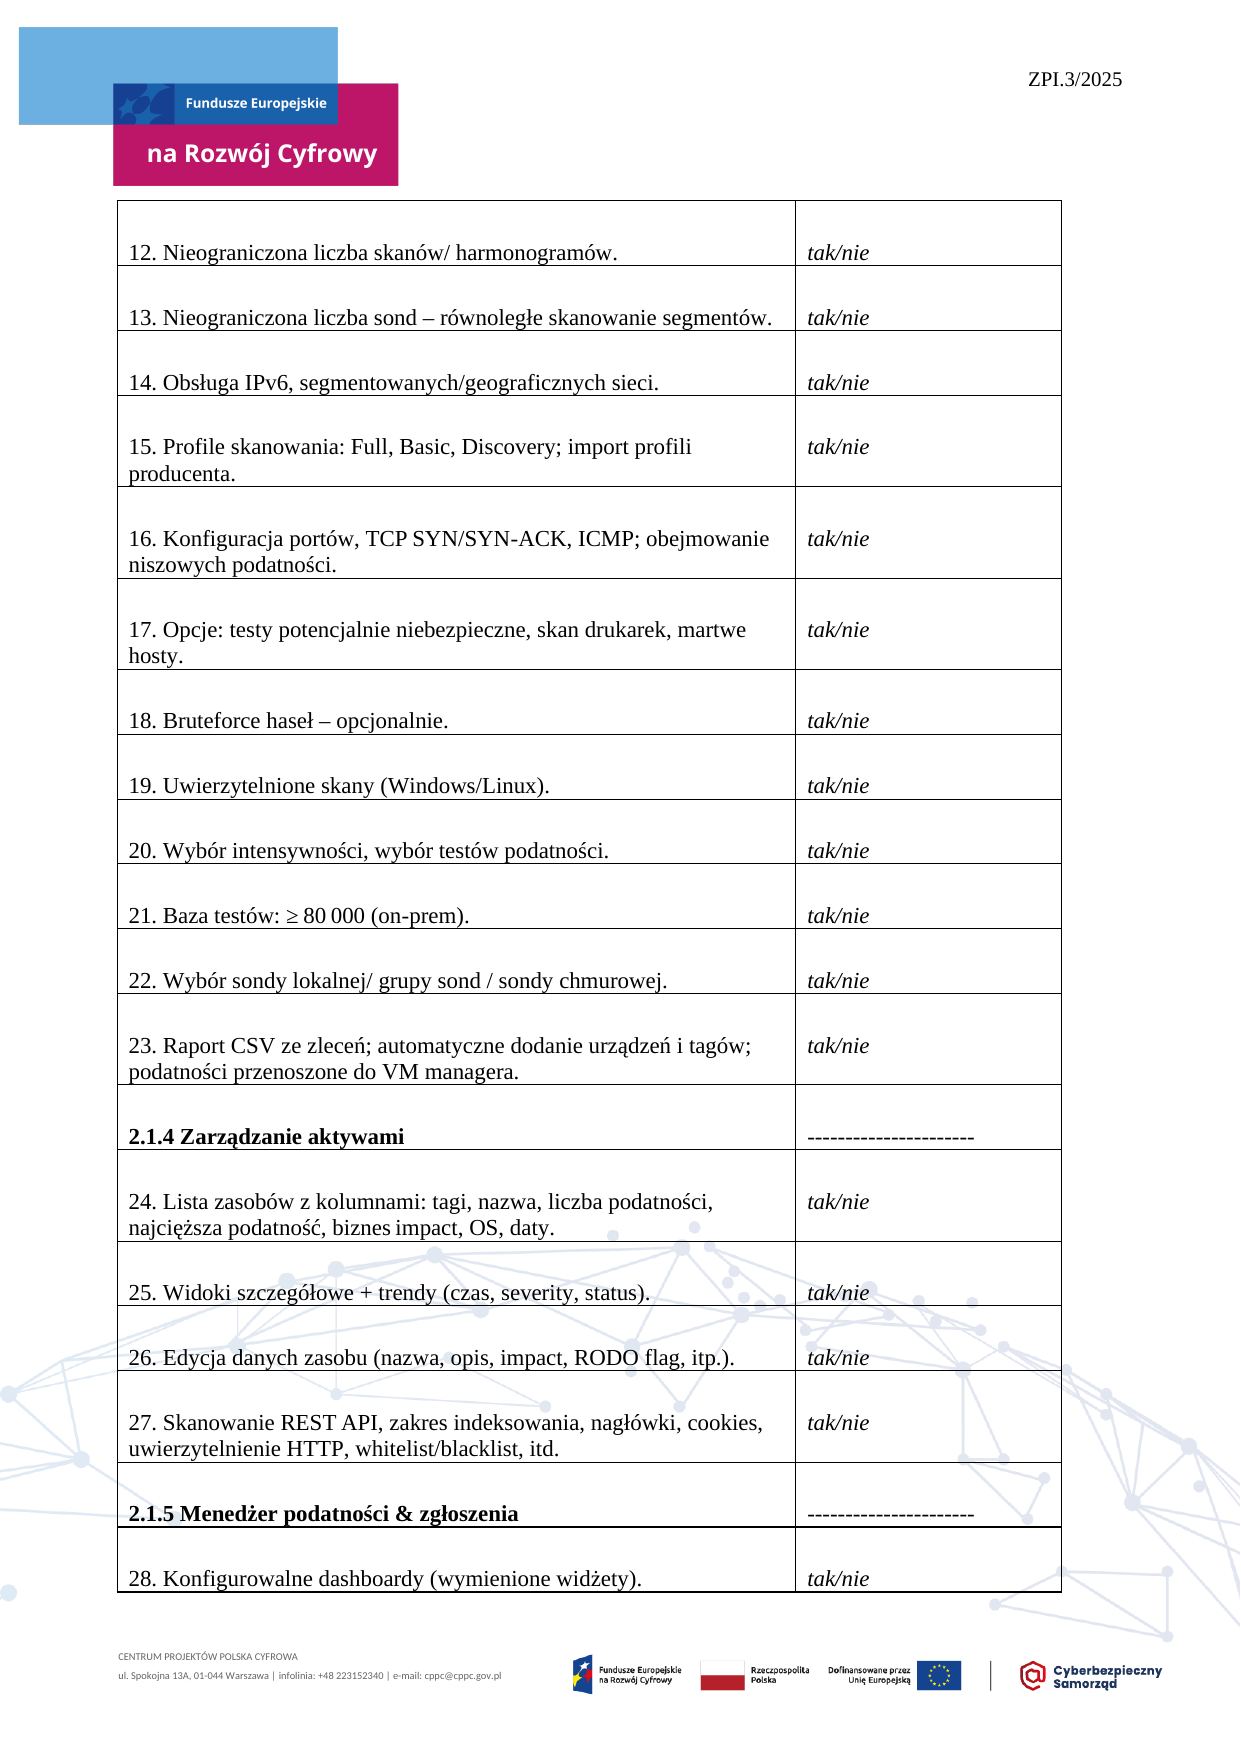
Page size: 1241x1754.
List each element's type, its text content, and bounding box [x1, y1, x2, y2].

table_cell 24. Lista zasobów z kolumnami: tagi, nazwa, liczba podatności, najcięższa podatność, biznes impact, OS, daty. [118, 1150, 795, 1241]
table_cell tak/nie [796, 201, 1061, 265]
table_cell tak/nie [796, 1306, 1061, 1370]
table_cell tak/nie [796, 579, 1061, 669]
picture [18, 27, 399, 186]
table_cell 19. Uwierzytelnione skany (Windows/Linux). [118, 735, 795, 798]
table_cell tak/nie [796, 1371, 1061, 1462]
table_cell tak/nie [796, 864, 1061, 928]
table_cell tak/nie [796, 396, 1061, 486]
table_cell 23. Raport CSV ze zleceń; automatyczne dodanie urządzeń i tagów; podatności przenoszone do VM managera. [118, 994, 795, 1084]
table_cell 27. Skanowanie REST API, zakres indeksowania, nagłówki, cookies, uwierzytelnienie HTTP, whitelist/blacklist, itd. [118, 1371, 795, 1462]
table_cell ---------------------- [796, 1463, 1061, 1526]
table_cell tak/nie [796, 994, 1061, 1084]
table_cell 28. Konfigurowalne dashboardy (wymienione widżety). [118, 1528, 795, 1591]
table_cell tak/nie [796, 487, 1061, 577]
table_cell 17. Opcje: testy potencjalnie niebezpieczne, skan drukarek, martwe hosty. [118, 579, 795, 669]
table_cell 14. Obsługa IPv6, segmentowanych/geograficznych sieci. [118, 331, 795, 395]
table_cell 13. Nieograniczona liczba sond – równoległe skanowanie segmentów. [118, 266, 795, 330]
table_cell 22. Wybór sondy lokalnej/ grupy sond / sondy chmurowej. [118, 929, 795, 993]
table_cell 20. Wybór intensywności, wybór testów podatności. [118, 800, 795, 863]
table_cell 25. Widoki szczegółowe + trendy (czas, severity, status). [118, 1242, 795, 1305]
table_cell tak/nie [796, 266, 1061, 330]
table_cell 21. Baza testów: ≥ 80 000 (on-prem). [118, 864, 795, 928]
table_cell ---------------------- [796, 1085, 1061, 1149]
table_cell 16. Konfiguracja portów, TCP SYN/SYN-ACK, ICMP; obejmowanie niszowych podatności. [118, 487, 795, 577]
table_cell 15. Profile skanowania: Full, Basic, Discovery; import profili producenta. [118, 396, 795, 486]
table_cell tak/nie [796, 331, 1061, 395]
table_cell tak/nie [796, 1150, 1061, 1241]
table_cell 2.1.4 Zarządzanie aktywami [118, 1085, 795, 1149]
table_cell tak/nie [796, 929, 1061, 993]
table_cell 26. Edycja danych zasobu (nazwa, opis, impact, RODO flag, itp.). [118, 1306, 795, 1370]
table_cell tak/nie [796, 1528, 1061, 1591]
table_cell tak/nie [796, 800, 1061, 863]
picture [0, 1221, 1240, 1754]
table_cell tak/nie [796, 735, 1061, 798]
table_cell tak/nie [796, 670, 1061, 733]
table_cell 2.1.5 Menedżer podatności & zgłoszenia [118, 1463, 795, 1526]
table_cell 12. Nieograniczona liczba skanów/ harmonogramów. [118, 201, 795, 265]
table_cell tak/nie [796, 1242, 1061, 1305]
table_cell 18. Bruteforce haseł – opcjonalnie. [118, 670, 795, 733]
